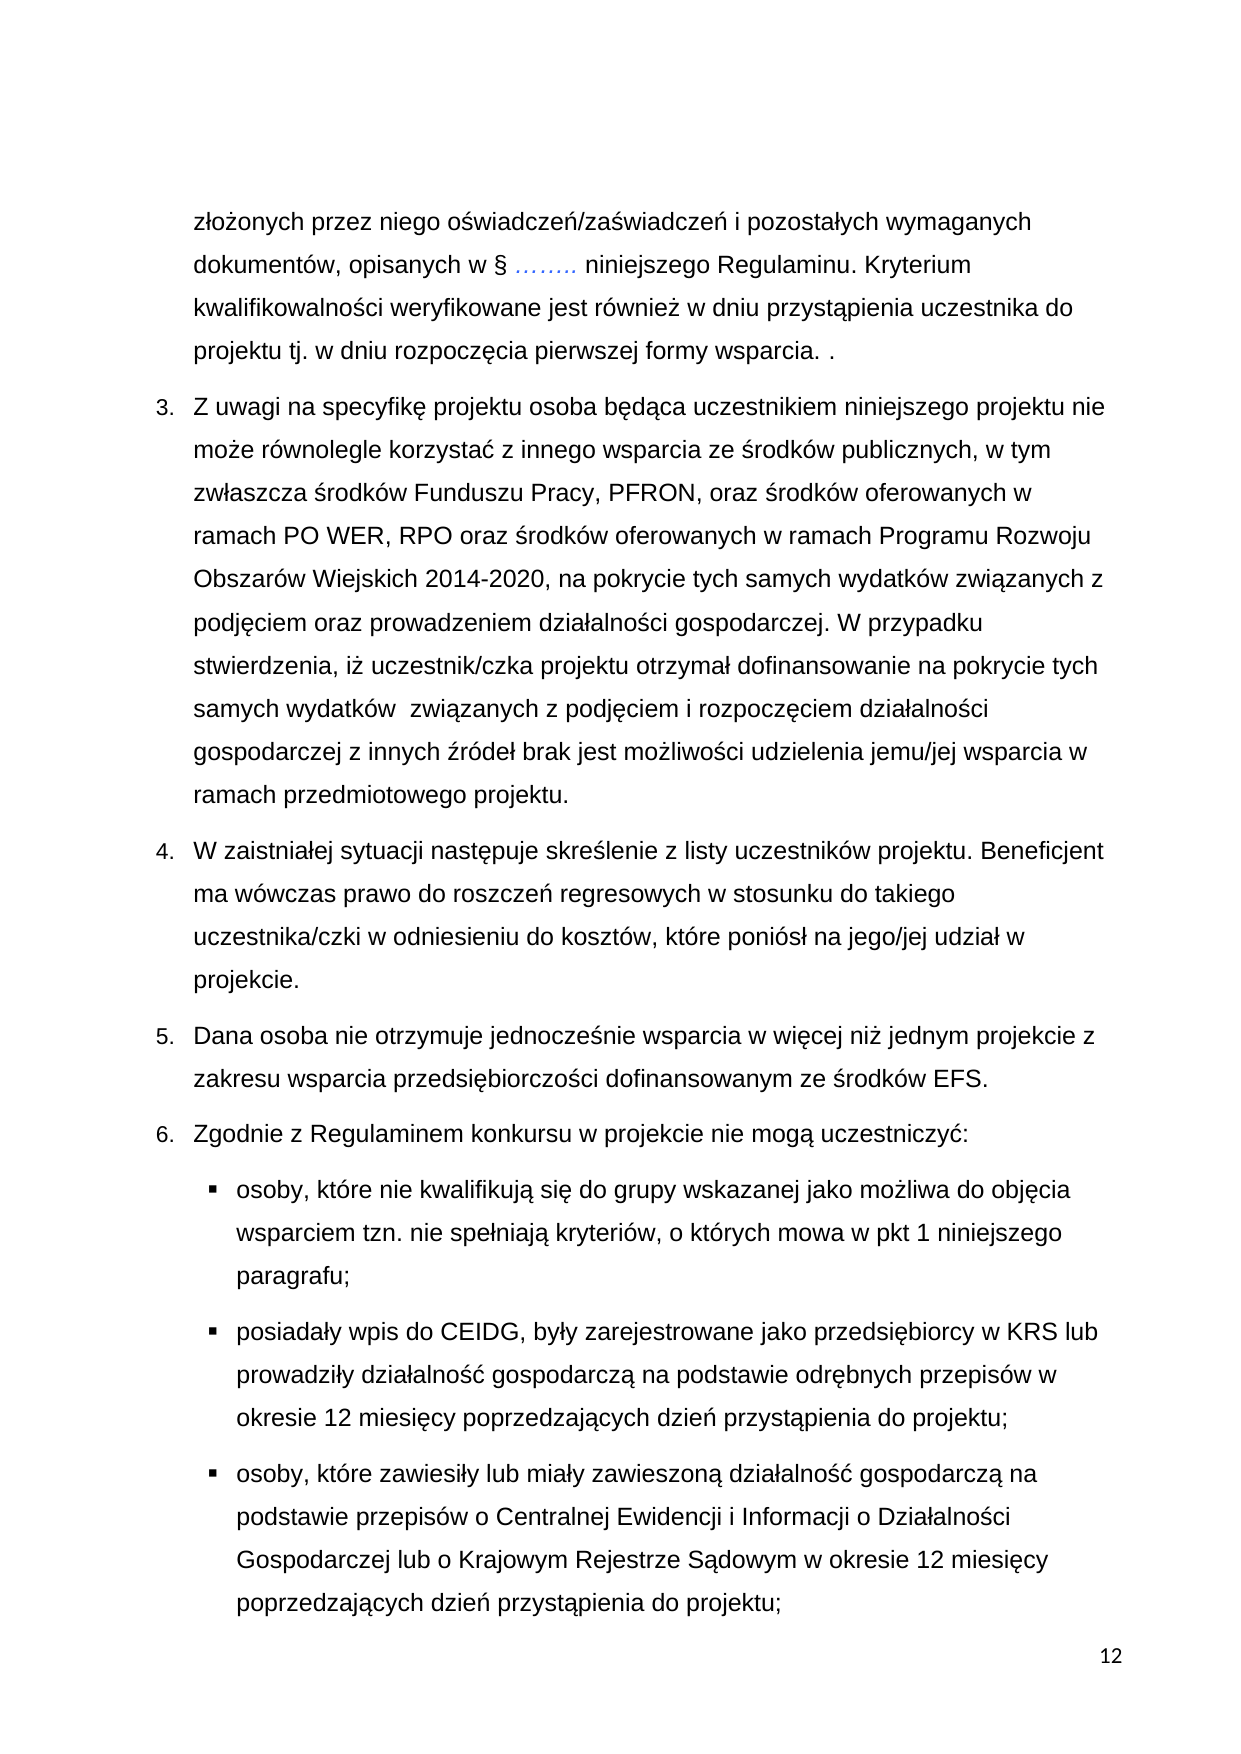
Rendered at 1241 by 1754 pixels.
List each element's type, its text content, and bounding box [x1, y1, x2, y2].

list osoby, które zawiesiły lub miały zawieszoną działalność gospodarczą na podstawie przepisów o Centralnej Ewidencji i Informacji o Działalności Gospodarczej lub o Krajowym Rejestrze Sądowym w okresie 12 miesięcy poprzedzających dzień przystąpienia do projektu; [207, 1459, 1122, 1617]
list Dana osoba nie otrzymuje jednocześnie wsparcia w więcej niż jednym projekcie z zakresu wsparcia przedsiębiorczości dofinansowanym ze środków EFS. [156, 1021, 1122, 1092]
list W zaistniałej sytuacji następuje skreślenie z listy uczestników projektu. Beneficjent ma wówczas prawo do roszczeń regresowych w stosunku do takiego uczestnika/czki w odniesieniu do kosztów, które poniósł na jego/jej udział w projekcie. [156, 836, 1122, 994]
list Zgodnie z Regulaminem konkursu w projekcie nie mogą uczestniczyć: [156, 1119, 1122, 1148]
list osoby, które nie kwalifikują się do grupy wskazanej jako możliwa do objęcia wsparciem tzn. nie spełniają kryteriów, o których mowa w pkt 1 niniejszego paragrafu; [207, 1175, 1122, 1290]
list posiadały wpis do CEIDG, były zarejestrowane jako przedsiębiorcy w KRS lub prowadziły działalność gospodarczą na podstawie odrębnych przepisów w okresie 12 miesięcy poprzedzających dzień przystąpienia do projektu; [207, 1317, 1122, 1432]
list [156, 207, 1122, 365]
list Z uwagi na specyfikę projektu osoba będąca uczestnikiem niniejszego projektu nie może równolegle korzystać z innego wsparcia ze środków publicznych, w tym zwłaszcza środków Funduszu Pracy, PFRON, oraz środków oferowanych w ramach PO WER, RPO oraz środków oferowanych w ramach Programu Rozwoju Obszarów Wiejskich 2014-2020, na pokrycie tych samych wydatków związanych z podjęciem oraz prowadzeniem działalności gospodarczej. W przypadku stwierdzenia, iż uczestnik/czka projektu otrzymał dofinansowanie na pokrycie tych samych wydatków związanych z podjęciem i rozpoczęciem działalności gospodarczej z innych źródeł brak jest możliwości udzielenia jemu/jej wsparcia w ramach przedmiotowego projektu. [156, 392, 1122, 809]
